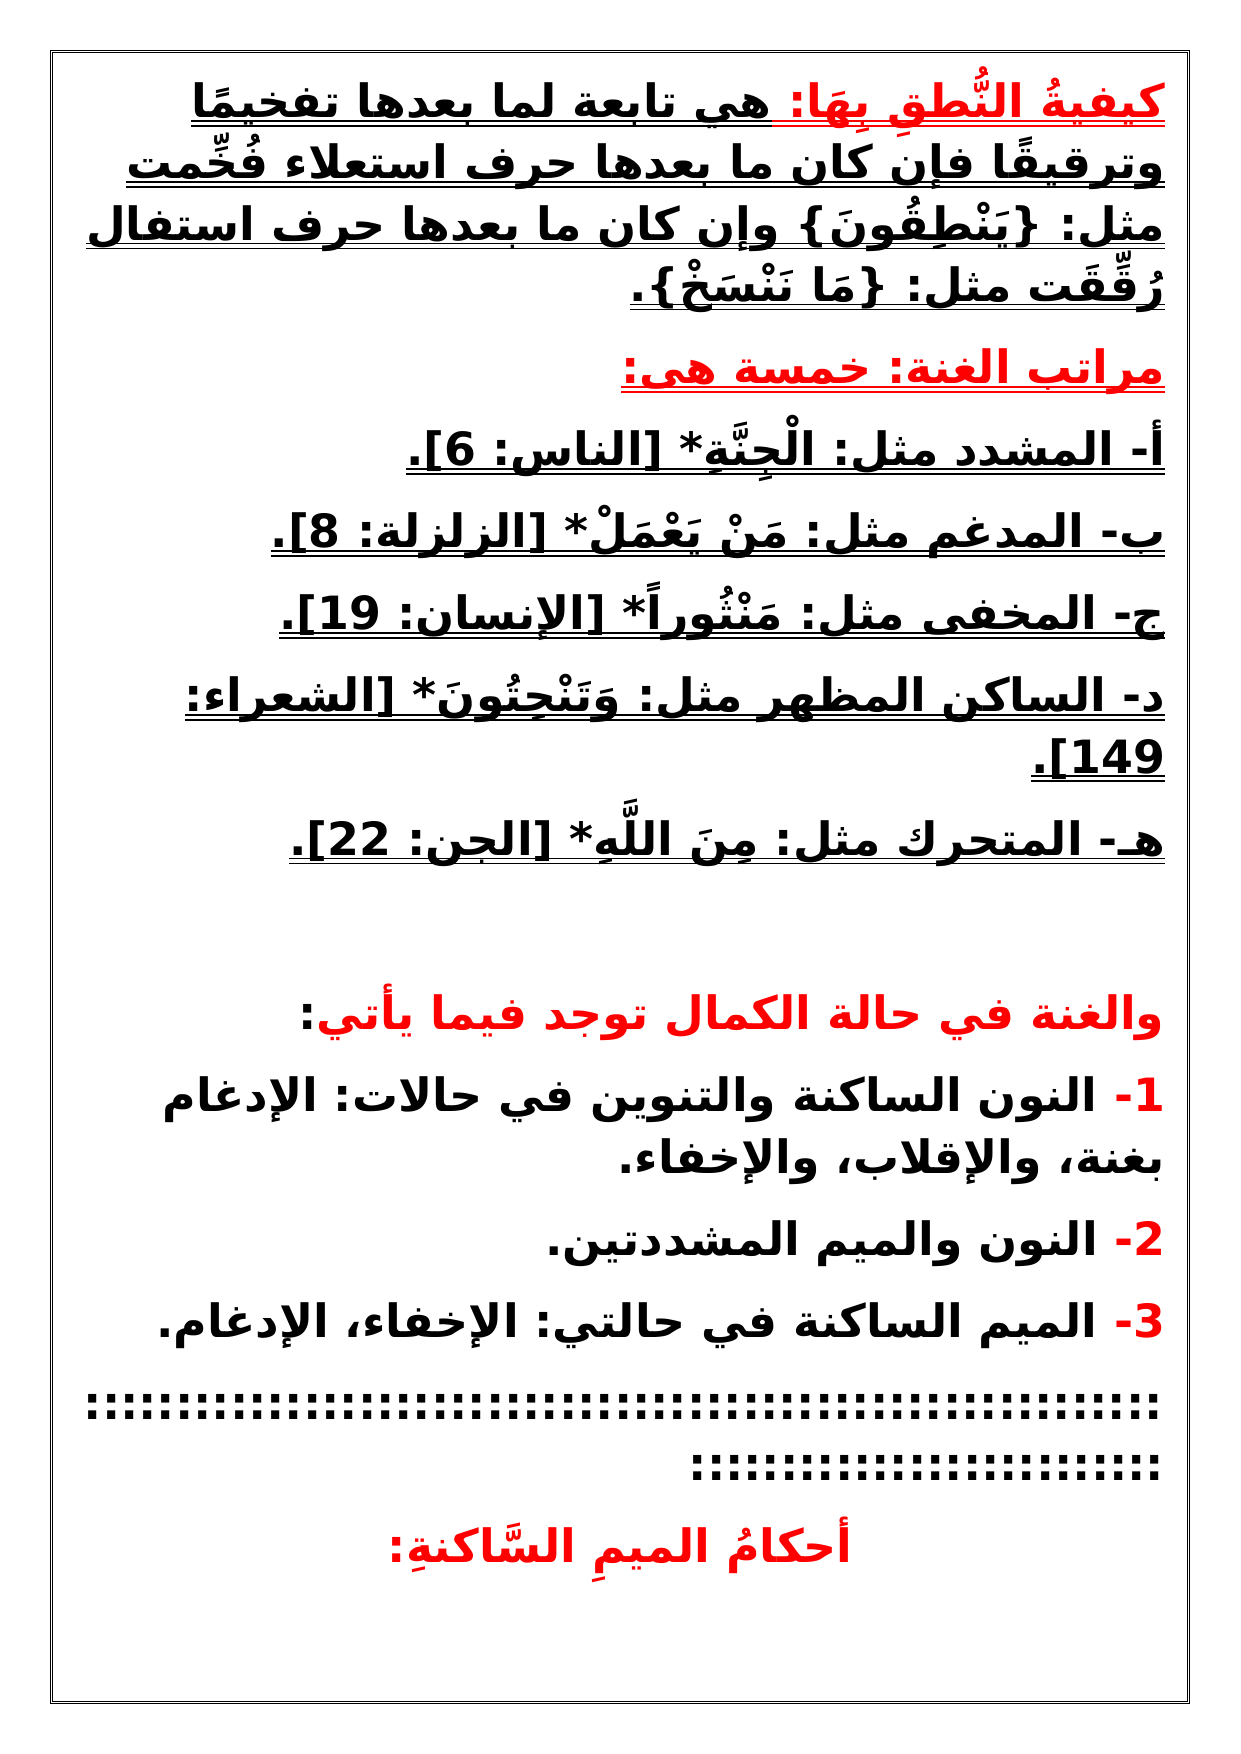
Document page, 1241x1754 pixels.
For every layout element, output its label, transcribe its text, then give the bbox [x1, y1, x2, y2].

text 1- النون الساكنة والتنوين في حالات: الإدغام بغنة، والإقلاب، والإخفاء. [75, 1069, 1165, 1184]
text ب- المدغم مثل: مَنْ يَعْمَلْ* [الزلزلة: 8]. [75, 505, 1165, 558]
text ::::::::::::::::::::::::::::::::::::::::::::::::::::::::::::::::::::::::::::::::::::: [75, 1377, 1165, 1491]
text 3- الميم الساكنة في حالتي: الإخفاء، الإدغام. [75, 1294, 1165, 1348]
text ج- المخفى مثل: مَنْثُوراً* [الإنسان: 19]. [75, 587, 1165, 640]
text هـ- المتحرك مثل: مِنَ اللَّهِ* [الجن: 22]. [75, 812, 1165, 866]
text 2- النون والميم المشددتين. [75, 1212, 1165, 1266]
text أ- المشدد مثل: الْجِنَّةِ* [الناس: 6]. [75, 423, 1165, 476]
text أحكامُ الميمِ السَّاكنةِ: [75, 1520, 1165, 1573]
text د- الساكن المظهر مثل: وَتَنْحِتُونَ* [الشعراء: 149]. [75, 669, 1165, 784]
text كيفيةُ النُّطقِ بِهَا: هي تابعة لما بعدها تفخيمًا وترقيقًا فإن كان ما بعدها حرف استعلاء فُخِّمت مثل: {يَنْطِقُونَ} وإن كان ما بعدها حرف استفال رُقِّقَت مثل: {مَا نَنْسَخْ}. [75, 75, 1165, 312]
text مراتب الغنة: خمسة هى: [75, 341, 1165, 394]
text والغنة في حالة الكمال توجد فيما يأتي: [75, 987, 1165, 1040]
